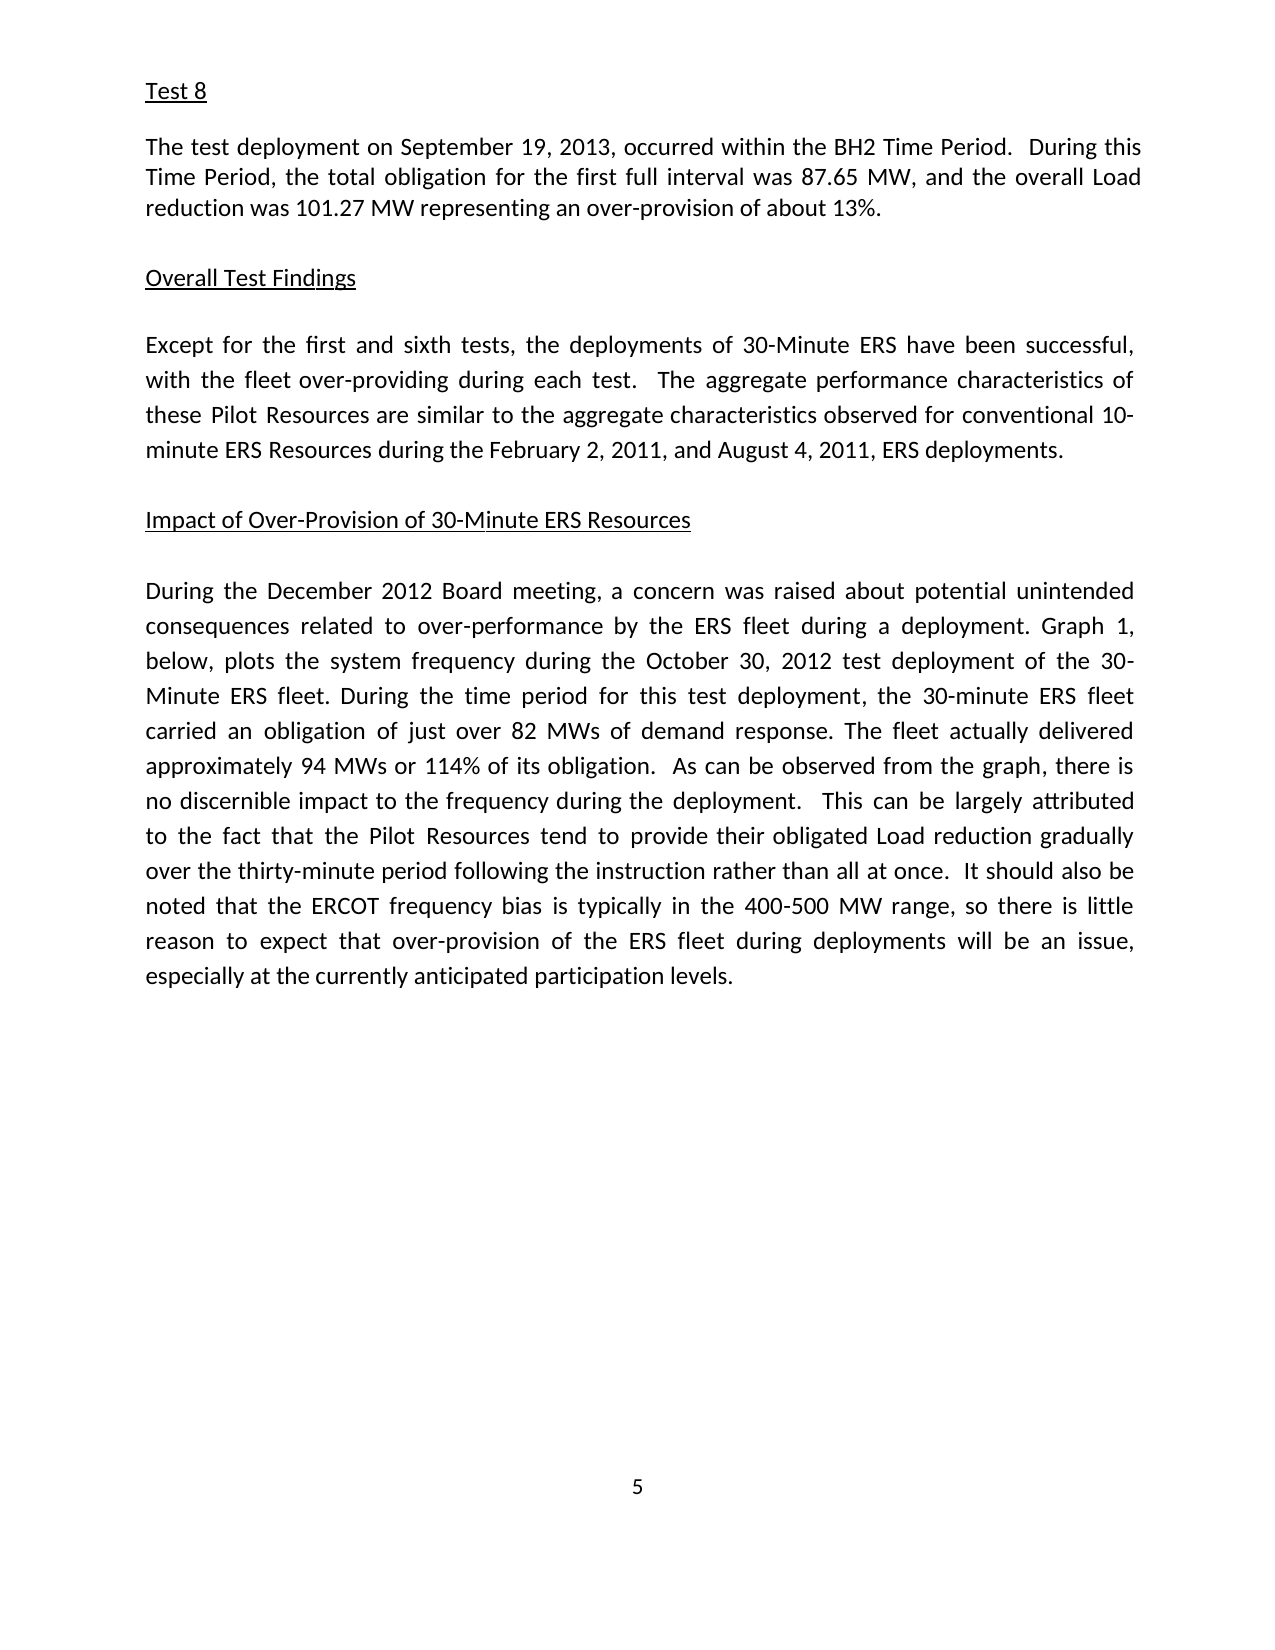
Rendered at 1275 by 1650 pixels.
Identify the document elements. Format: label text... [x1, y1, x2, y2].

text Test 8 [145, 75, 1139, 105]
text Overall Test Findings [145, 262, 1142, 292]
text The test deployment on September 19, 2013, occurred within the BH2 Time Period. During this Time Period, the total obligation for the first full interval was 87.65 MW, and the overall Load reduction was 101.27 MW representing an over-provision of about 13%. [145, 131, 1142, 223]
text During the December 2012 Board meeting, a concern was raised about potential unintended consequences related to over-performance by the ERS fleet during a deployment. Graph 1, below, plots the system frequency during the October 30, 2012 test deployment of the 30-Minute ERS fleet. During the time period for this test deployment, the 30-minute ERS fleet carried an obligation of just over 82 MWs of demand response. The fleet actually delivered approximately 94 MWs or 114% of its obligation. As can be observed from the graph, there is no discernible impact to the frequency during the deployment. This can be largely attributed to the fact that the Pilot Resources tend to provide their obligated Load reduction gradually over the thirty-minute period following the instruction rather than all at once. It should also be noted that the ERCOT frequency bias is typically in the 400-500 MW range, so there is little reason to expect that over-provision of the ERS fleet during deployments will be an issue, especially at the currently anticipated participation levels. [145, 575, 1134, 990]
text Impact of Over-Provision of 30-Minute ERS Resources [145, 505, 1139, 535]
text Except for the first and sixth tests, the deployments of 30-Minute ERS have been successful, with the fleet over-providing during each test. The aggregate performance characteristics of these Pilot Resources are similar to the aggregate characteristics observed for conventional 10-minute ERS Resources during the February 2, 2011, and August 4, 2011, ERS deployments. [145, 329, 1134, 465]
